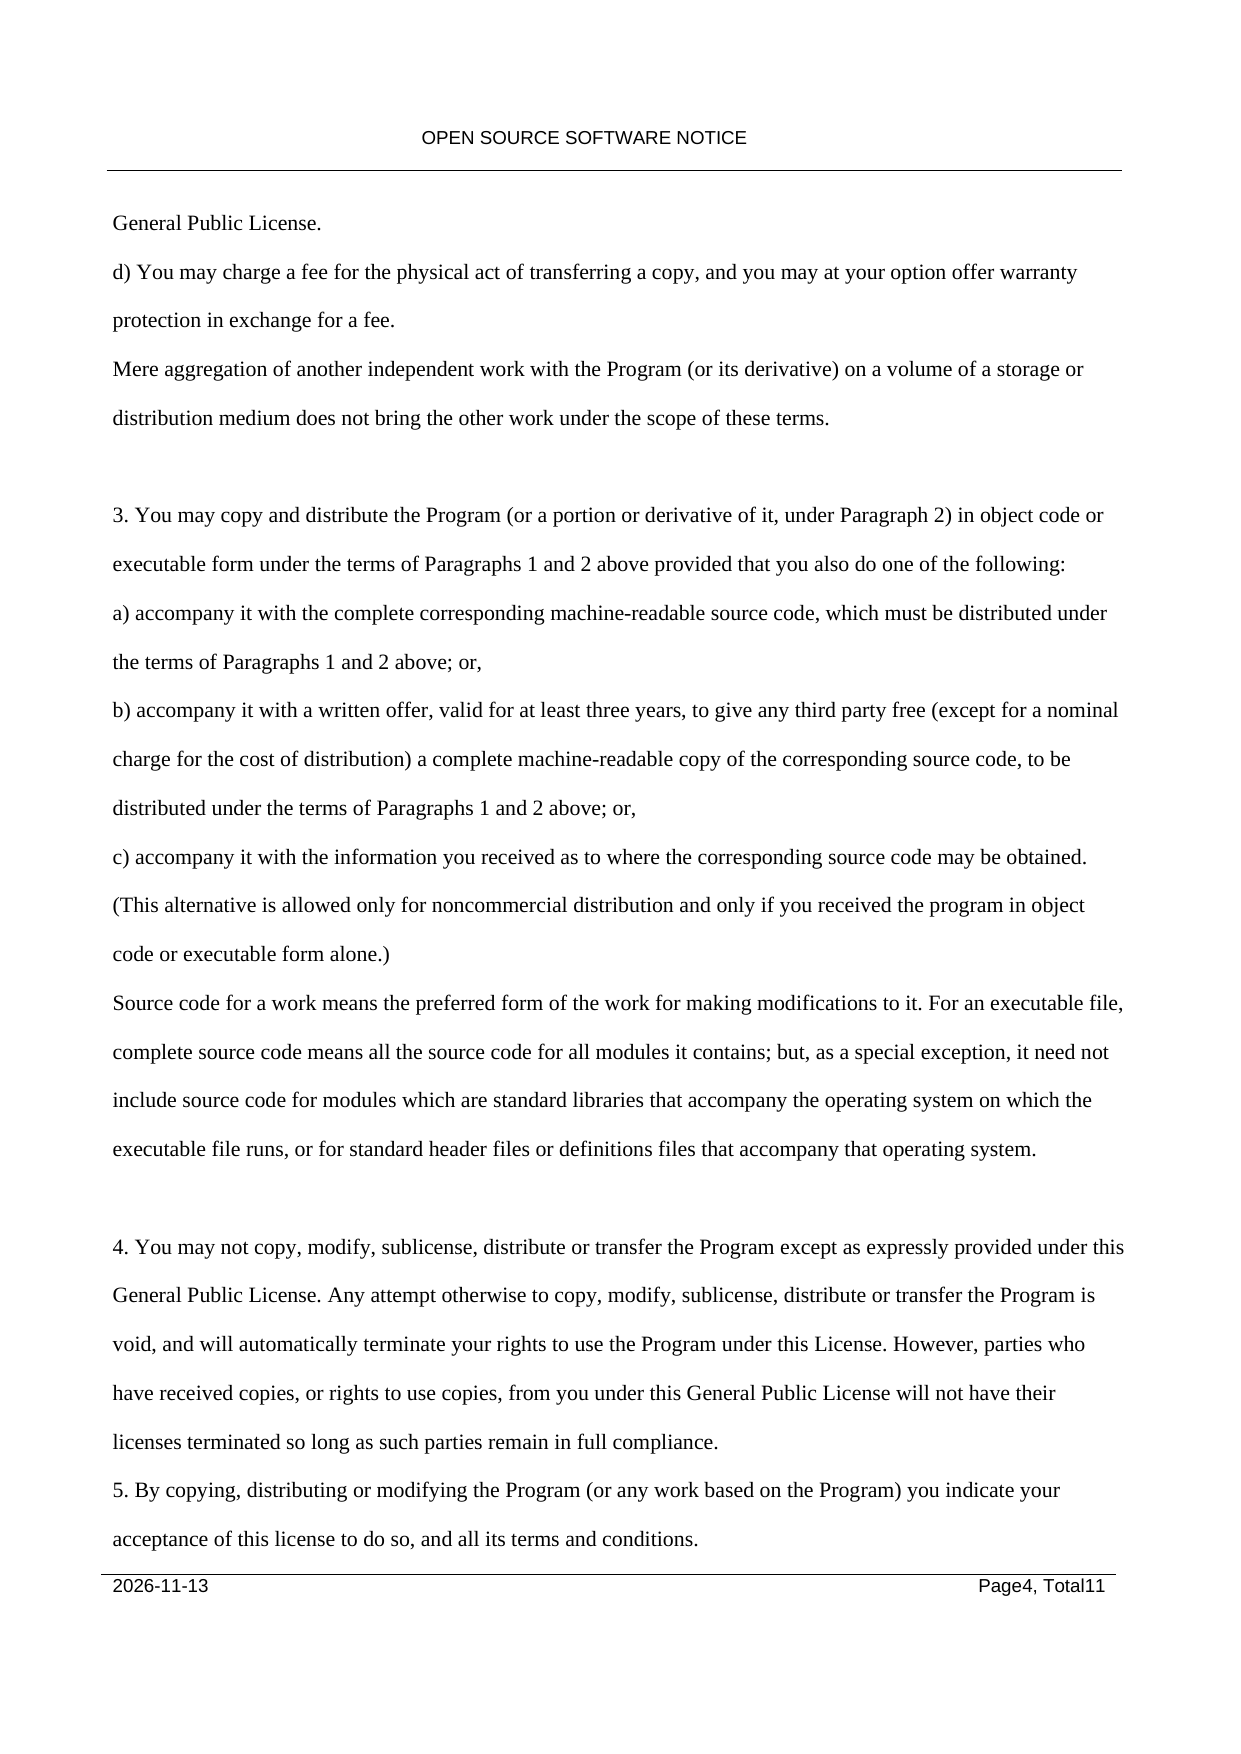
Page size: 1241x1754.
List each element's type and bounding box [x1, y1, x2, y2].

text [112, 206, 1128, 1555]
